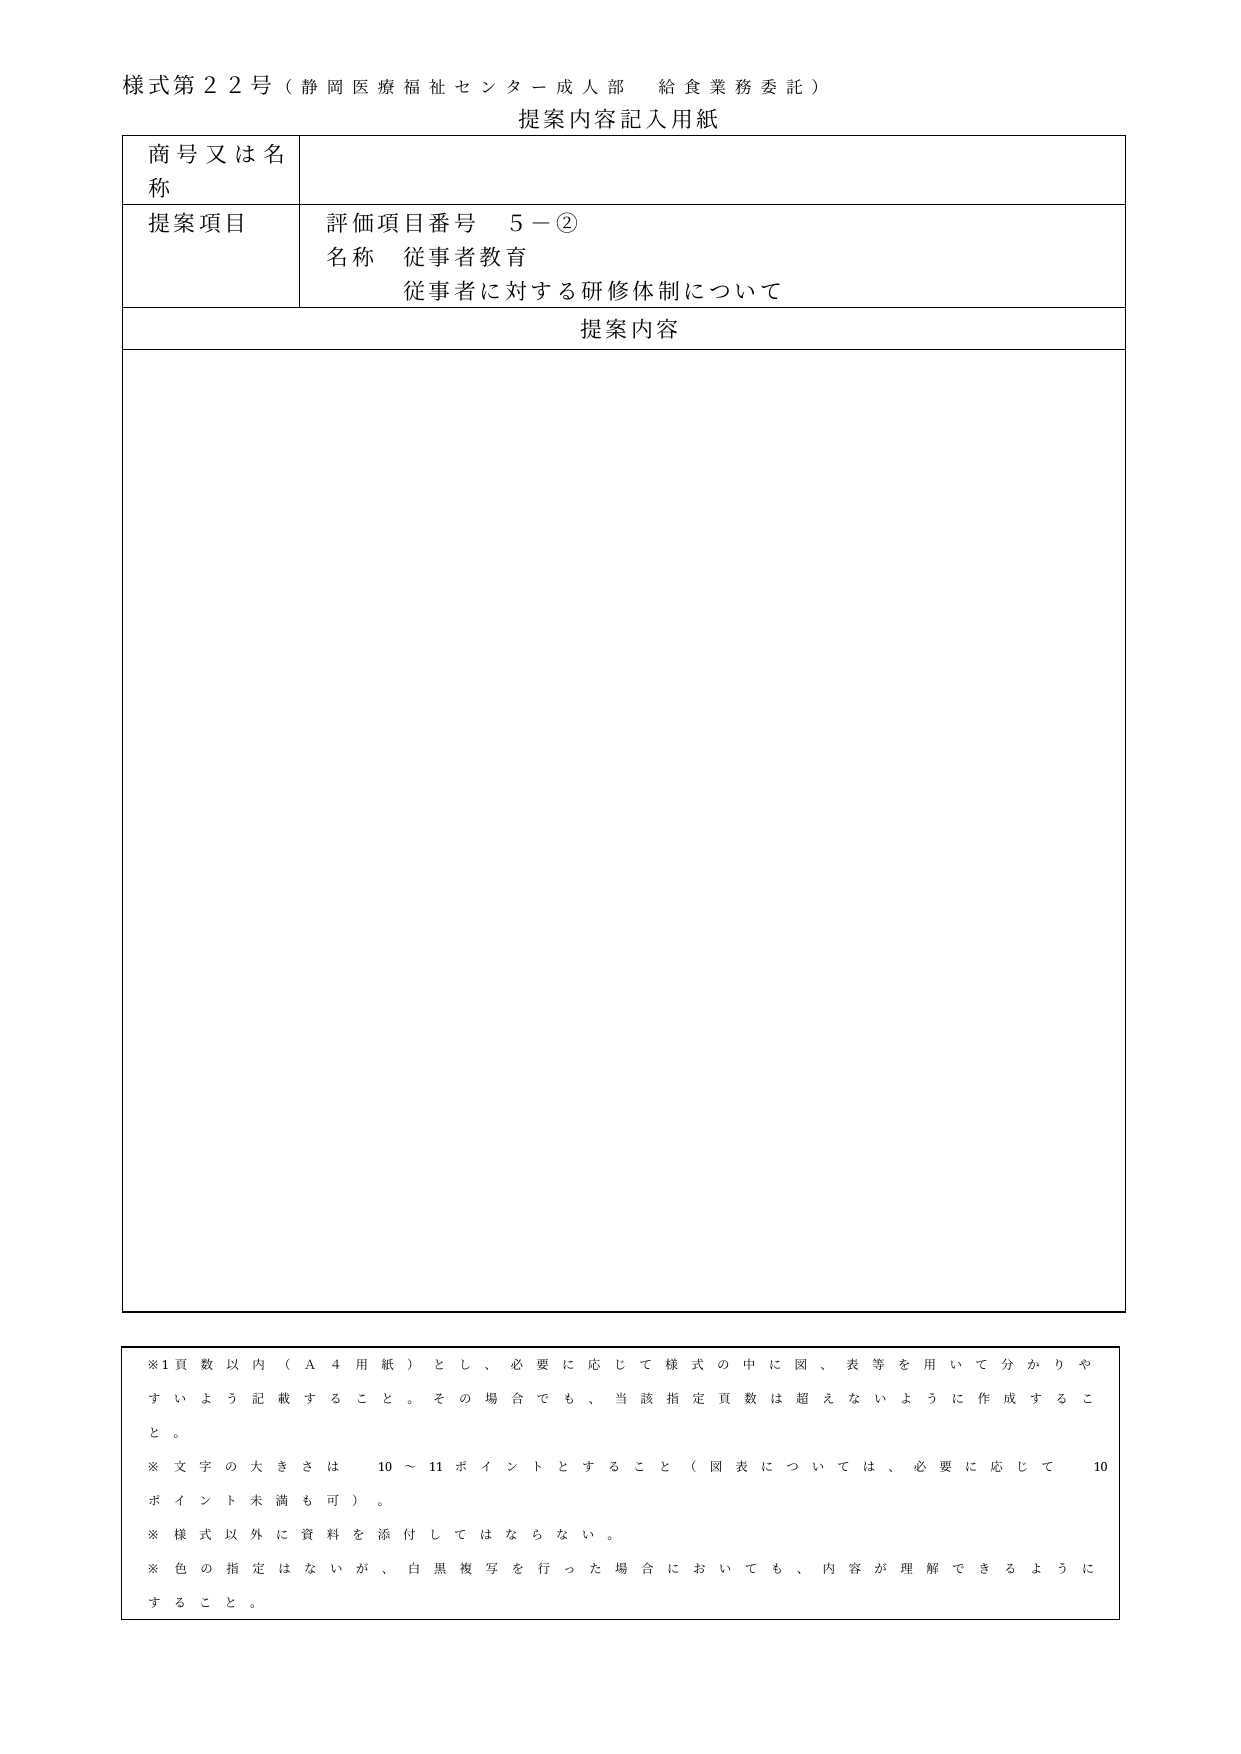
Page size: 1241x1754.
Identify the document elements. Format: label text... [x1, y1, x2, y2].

table_cell 提案項目 [123, 205, 299, 307]
table_header 商号又は名称 [123, 136, 299, 204]
text 提案内容記入用紙 [122, 101, 1118, 135]
table_cell 提案内容 [123, 308, 1125, 349]
table_cell [123, 350, 1125, 1311]
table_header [122, 1348, 1119, 1619]
table_cell 評価項目番号 ５－② 名称 従事者教育 従事者に対する研修体制について [300, 205, 1125, 307]
text 様式第２２号（静岡医療福祉センター成人部 給食業務委託） [122, 67, 1118, 101]
table_header [300, 136, 1125, 204]
